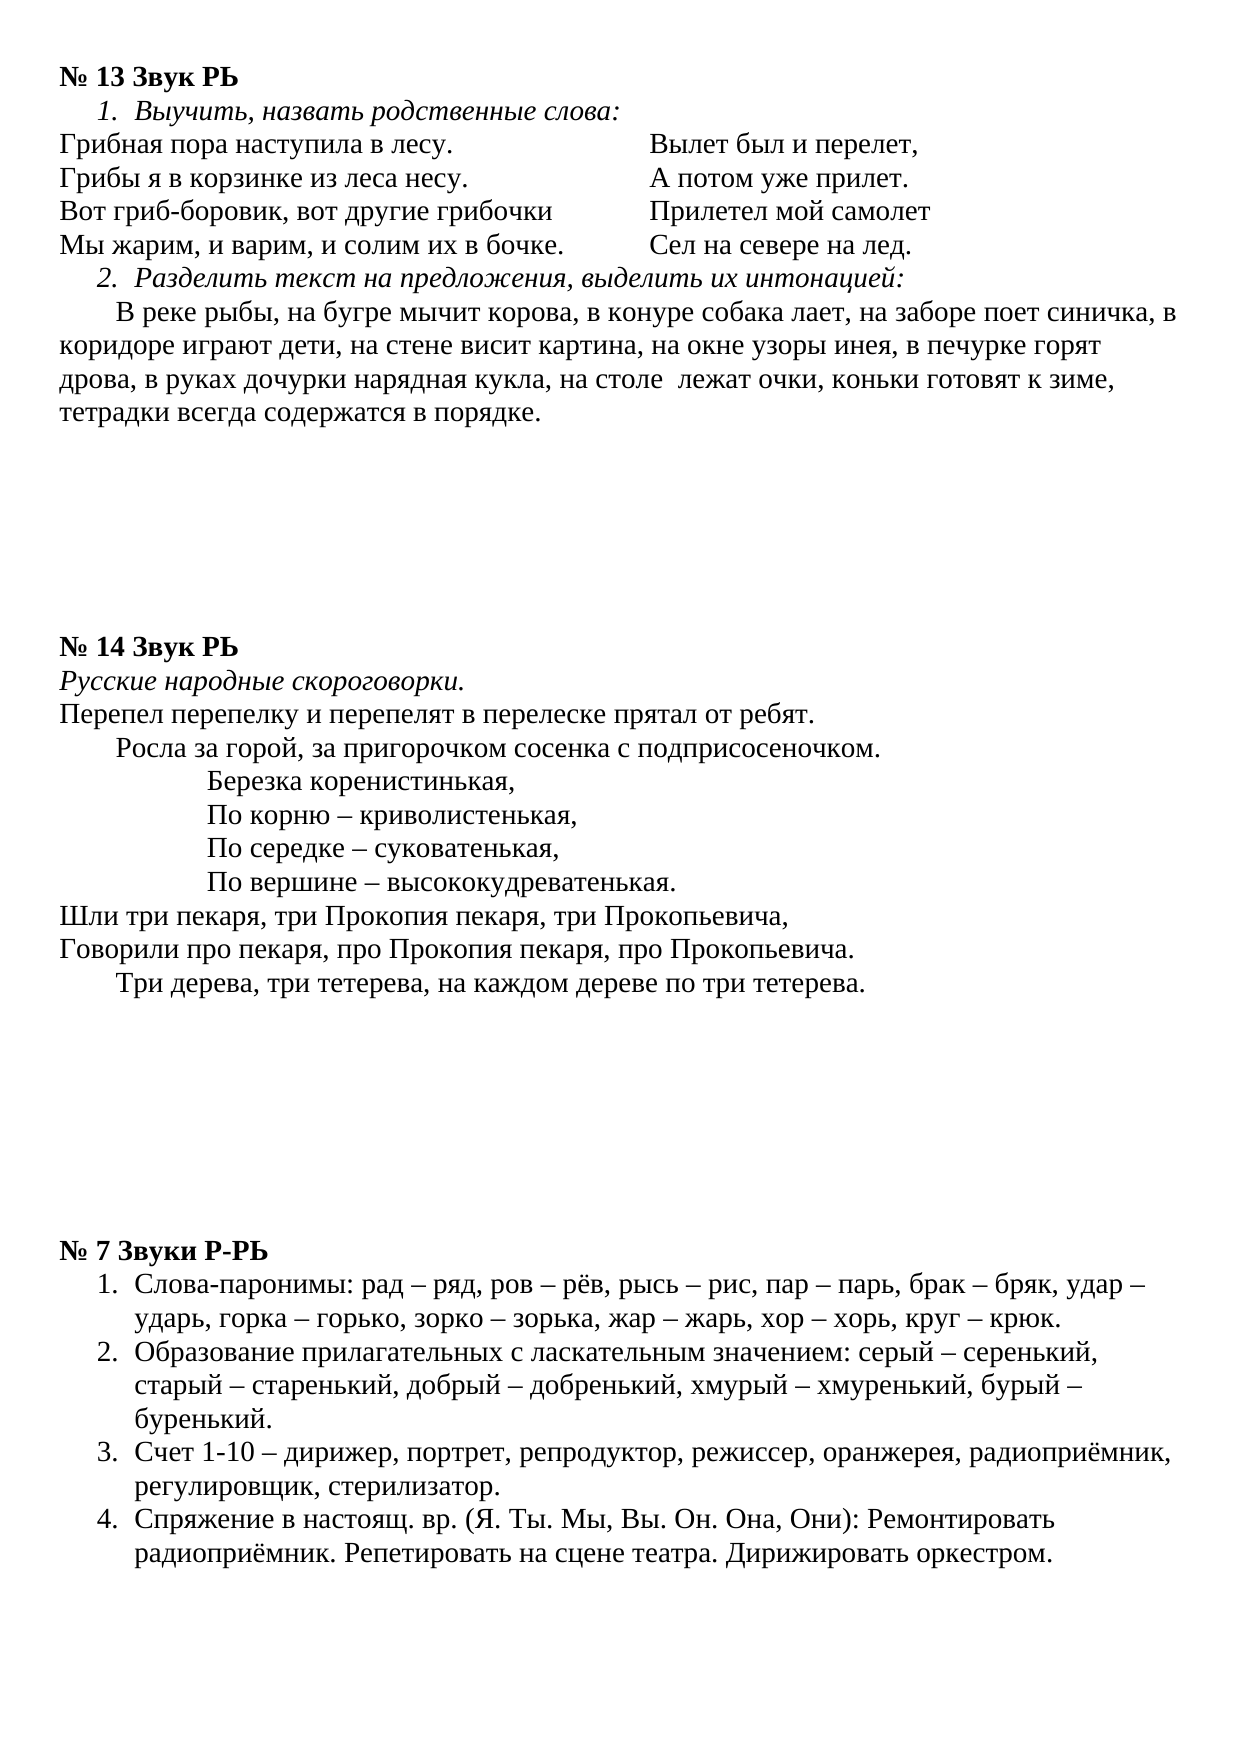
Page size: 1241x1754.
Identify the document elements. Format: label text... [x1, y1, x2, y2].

text Говорили про пекаря, про Прокопия пекаря, про Прокопьевича. [59, 931, 1181, 965]
text № 7 Звуки Р-РЬ [59, 1233, 1181, 1267]
list Счет 1-10 – дирижер, портрет, репродуктор, режиссер, оранжерея, радиоприёмник, регулировщик, стерилизатор. [97, 1434, 1181, 1501]
text Перепел перепелку и перепелят в перелеске прятал от ребят. [59, 696, 1181, 730]
text Русские народные скороговорки. [59, 663, 1181, 696]
text Росла за горой, за пригорочком сосенка с подприсосеночком. [59, 730, 1181, 763]
text Вот гриб-боровик, вот другие грибочки Прилетел мой самолет [59, 193, 1181, 227]
text № 13 Звук РЬ [59, 59, 1181, 93]
list Выучить, назвать родственные слова: [97, 93, 1181, 126]
list Разделить текст на предложения, выделить их интонацией: [97, 260, 1181, 294]
text Грибная пора наступила в лесу. Вылет был и перелет, [59, 126, 1181, 160]
list Спряжение в настоящ. вр. (Я. Ты. Мы, Вы. Он. Она, Они): Ремонтировать радиоприёмник. Репетировать на сцене театра. Дирижировать оркестром. [97, 1501, 1181, 1568]
text По середке – суковатенькая, [59, 831, 1181, 864]
text № 14 Звук РЬ [59, 629, 1181, 663]
list Образование прилагательных с ласкательным значением: серый – серенький, старый – старенький, добрый – добренький, хмурый – хмуренький, бурый – буренький. [97, 1334, 1181, 1434]
text По корню – криволистенькая, [59, 797, 1181, 831]
text Березка коренистинькая, [59, 763, 1181, 797]
text Шли три пекаря, три Прокопия пекаря, три Прокопьевича, [59, 898, 1181, 931]
text По вершине – высококудреватенькая. [59, 864, 1181, 898]
text В реке рыбы, на бугре мычит корова, в конуре собака лает, на заборе поет синичка, в коридоре играют дети, на стене висит картина, на окне узоры инея, в печурке горят дрова, в руках дочурки нарядная кукла, на столе лежат очки, коньки готовят к зиме, тетрадки всегда содержатся в порядке. [59, 294, 1181, 428]
list Слова-паронимы: рад – ряд, ров – рёв, рысь – рис, пар – парь, брак – бряк, удар – ударь, горка – горько, зорко – зорька, жар – жарь, хор – хорь, круг – крюк. [97, 1267, 1181, 1334]
text Мы жарим, и варим, и солим их в бочке. Сел на севере на лед. [59, 227, 1181, 260]
text Три дерева, три тетерева, на каждом дереве по три тетерева. [59, 965, 1181, 998]
text Грибы я в корзинке из леса несу. А потом уже прилет. [59, 160, 1181, 193]
